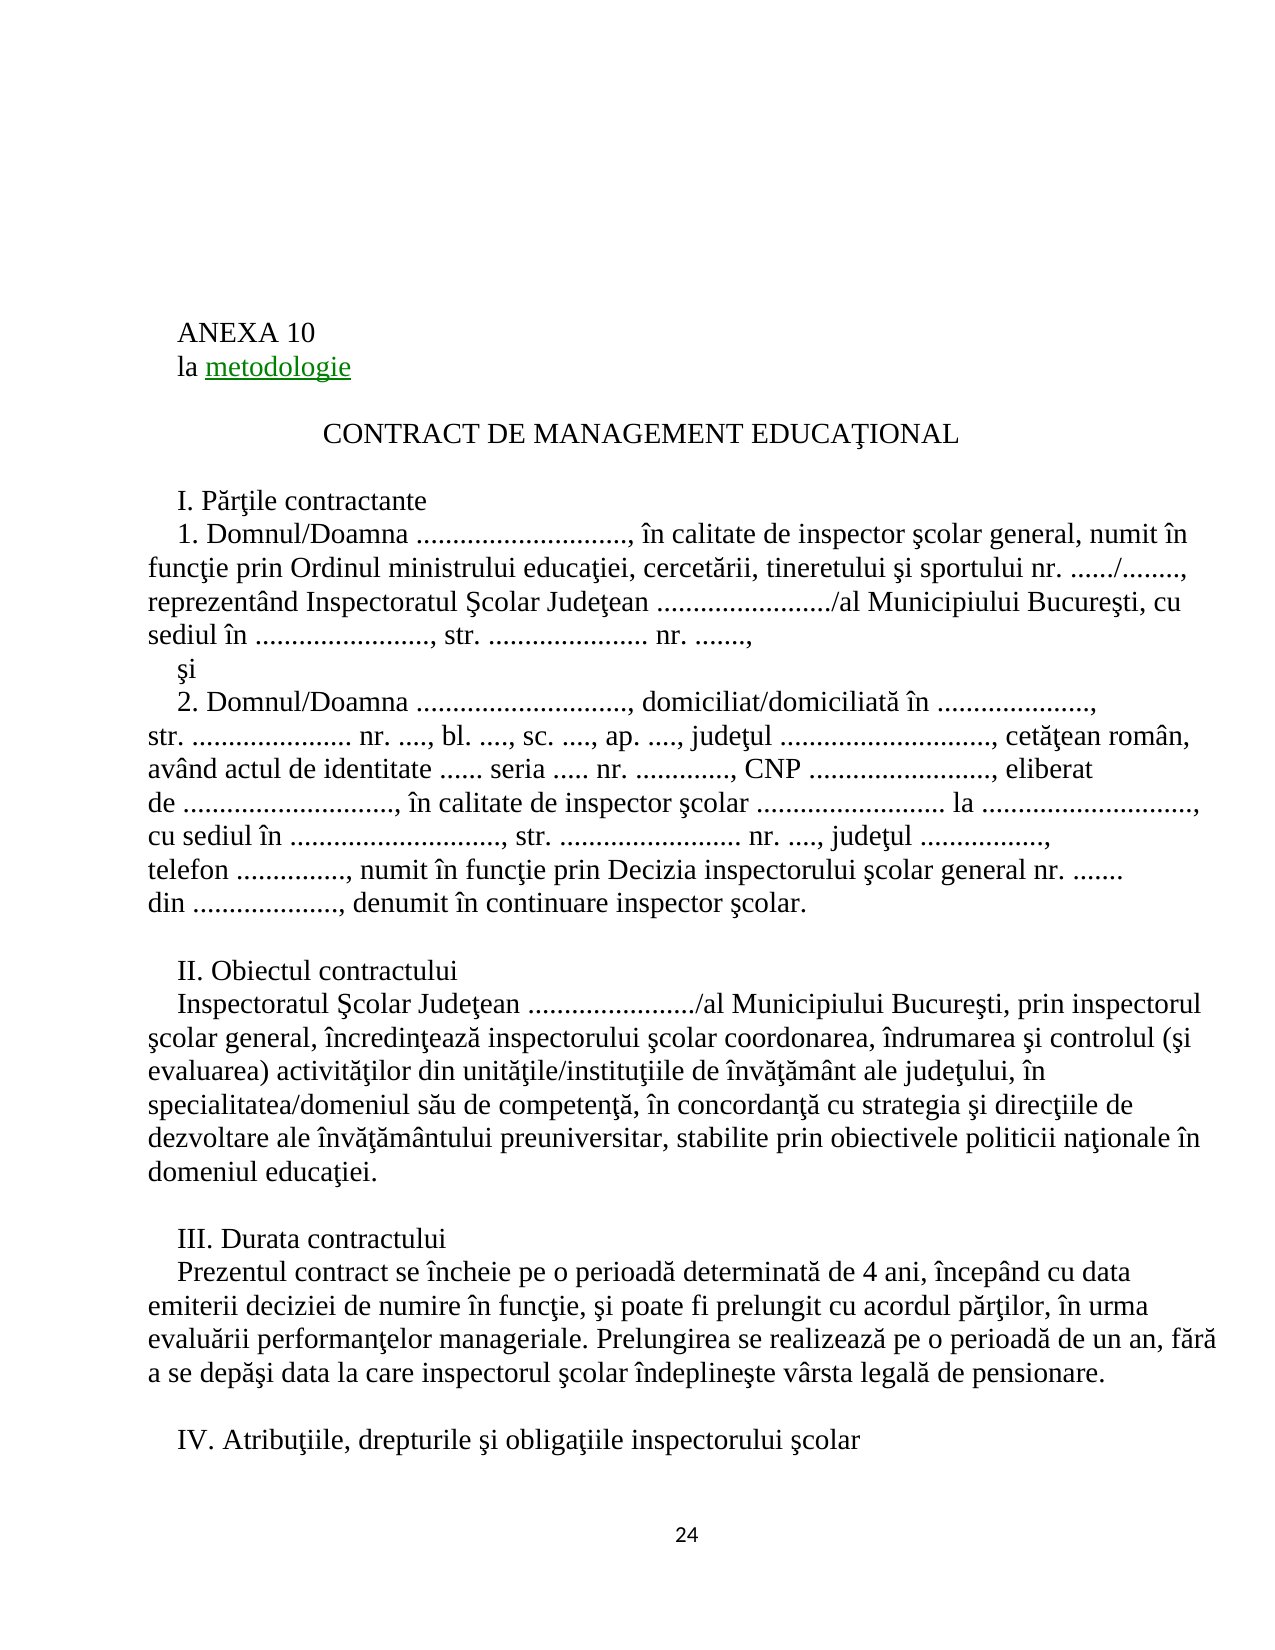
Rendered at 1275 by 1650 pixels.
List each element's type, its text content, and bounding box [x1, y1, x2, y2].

text III. Durata contractului [148, 1221, 1226, 1254]
text la metodologie [148, 349, 1226, 382]
text 2. Domnul/Doamna ............................., domiciliat/domiciliată în ....................., str. ...................... nr. ...., bl. ...., sc. ...., ap. ...., judeţul ............................., cetăţean român, având actul de identitate ...... seria ..... nr. ............., CNP ........................., eliberat de ............................., în calitate de inspector şcolar .......................... la ............................., cu sediul în ............................., str. ......................... nr. ...., judeţul ................., telefon ..............., numit în funcţie prin Decizia inspectorului şcolar general nr. ....... din ...................., denumit în continuare inspector şcolar. [148, 684, 1226, 919]
text 1. Domnul/Doamna ............................., în calitate de inspector şcolar general, numit în funcţie prin Ordinul ministrului educaţiei, cercetării, tineretului şi sportului nr. ....../........, reprezentând Inspectoratul Şcolar Judeţean ......................../al Municipiului Bucureşti, cu sediul în ........................, str. ...................... nr. ......., [148, 517, 1226, 651]
text CONTRACT DE MANAGEMENT EDUCAŢIONAL [148, 416, 1226, 449]
text şi [148, 651, 1226, 684]
text ANEXA 10 [148, 315, 1226, 349]
text I. Părţile contractante [148, 483, 1226, 517]
text IV. Atribuţiile, drepturile şi obligaţiile inspectorului şcolar [148, 1422, 1226, 1456]
text Inspectoratul Şcolar Judeţean ......................./al Municipiului Bucureşti, prin inspectorul şcolar general, încredinţează inspectorului şcolar coordonarea, îndrumarea şi controlul (şi evaluarea) activităţilor din unităţile/instituţiile de învăţământ ale judeţului, în specialitatea/domeniul său de competenţă, în concordanţă cu strategia şi direcţiile de dezvoltare ale învăţământului preuniversitar, stabilite prin obiectivele politicii naţionale în domeniul educaţiei. [148, 986, 1226, 1187]
text Prezentul contract se încheie pe o perioadă determinată de 4 ani, începând cu data emiterii deciziei de numire în funcţie, şi poate fi prelungit cu acordul părţilor, în urma evaluării performanţelor manageriale. Prelungirea se realizează pe o perioadă de un an, fără a se depăşi data la care inspectorul şcolar îndeplineşte vârsta legală de pensionare. [148, 1254, 1226, 1389]
text II. Obiectul contractului [148, 953, 1226, 986]
